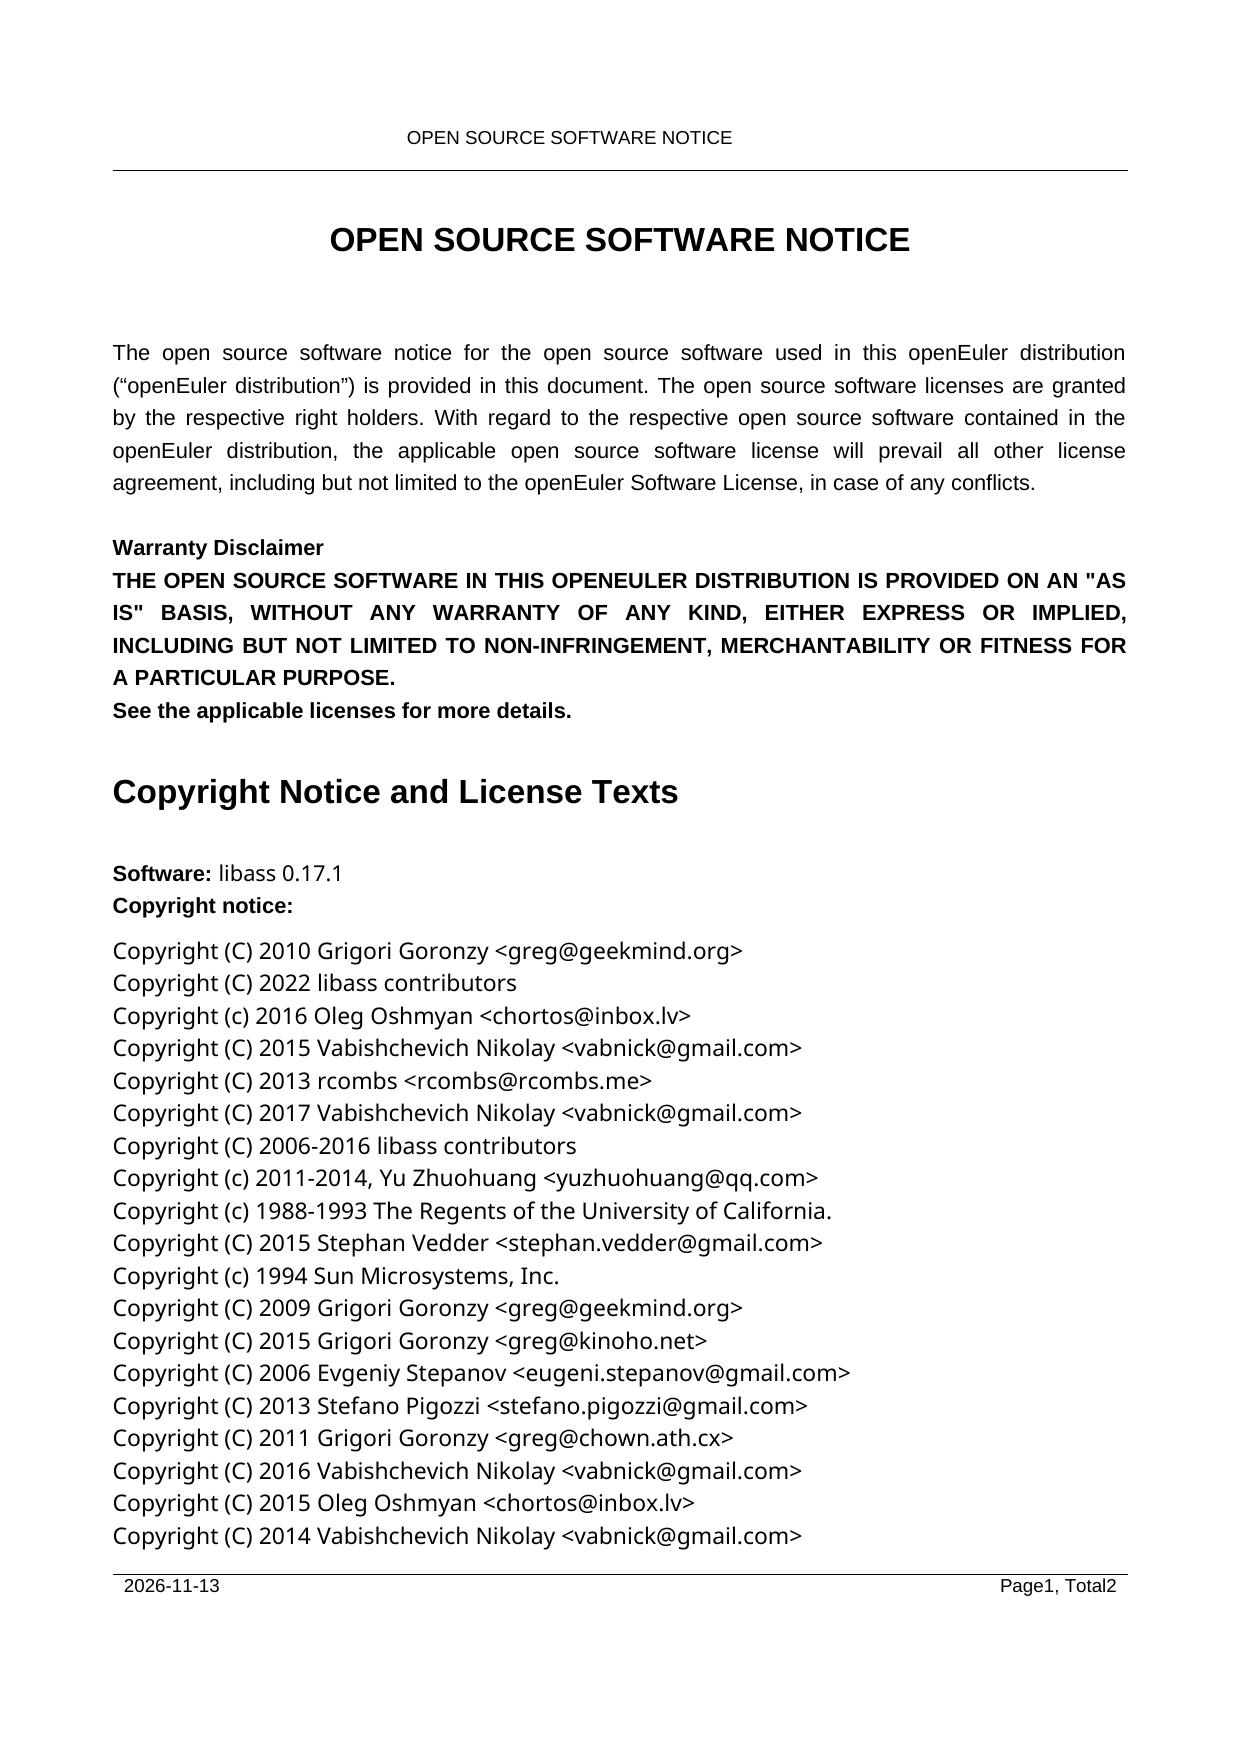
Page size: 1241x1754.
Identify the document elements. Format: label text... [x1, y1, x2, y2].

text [112, 934, 1128, 1551]
text Warranty Disclaimer [112, 531, 1128, 564]
text Copyright notice: [112, 889, 1128, 921]
text THE OPEN SOURCE SOFTWARE IN THIS OPENEULER DISTRIBUTION IS PROVIDED ON AN "AS IS" BASIS, WITHOUT ANY WARRANTY OF ANY KIND, EITHER EXPRESS OR IMPLIED, INCLUDING BUT NOT LIMITED TO NON-INFRINGEMENT, MERCHANTABILITY OR FITNESS FOR A PARTICULAR PURPOSE. See the applicable licenses for more details. [112, 564, 1128, 726]
text The open source software notice for the open source software used in this openEuler distribution (“openEuler distribution”) is provided in this document. The open source software licenses are granted by the respective right holders. With regard to the respective open source software contained in the openEuler distribution, the applicable open source software license will prevail all other license agreement, including but not limited to the openEuler Software License, in case of any conflicts. [112, 336, 1128, 499]
title Software: libass 0.17.1 [112, 856, 1128, 889]
text Copyright Notice and License Texts [112, 759, 1128, 824]
text OPEN SOURCE SOFTWARE NOTICE [112, 206, 1128, 271]
